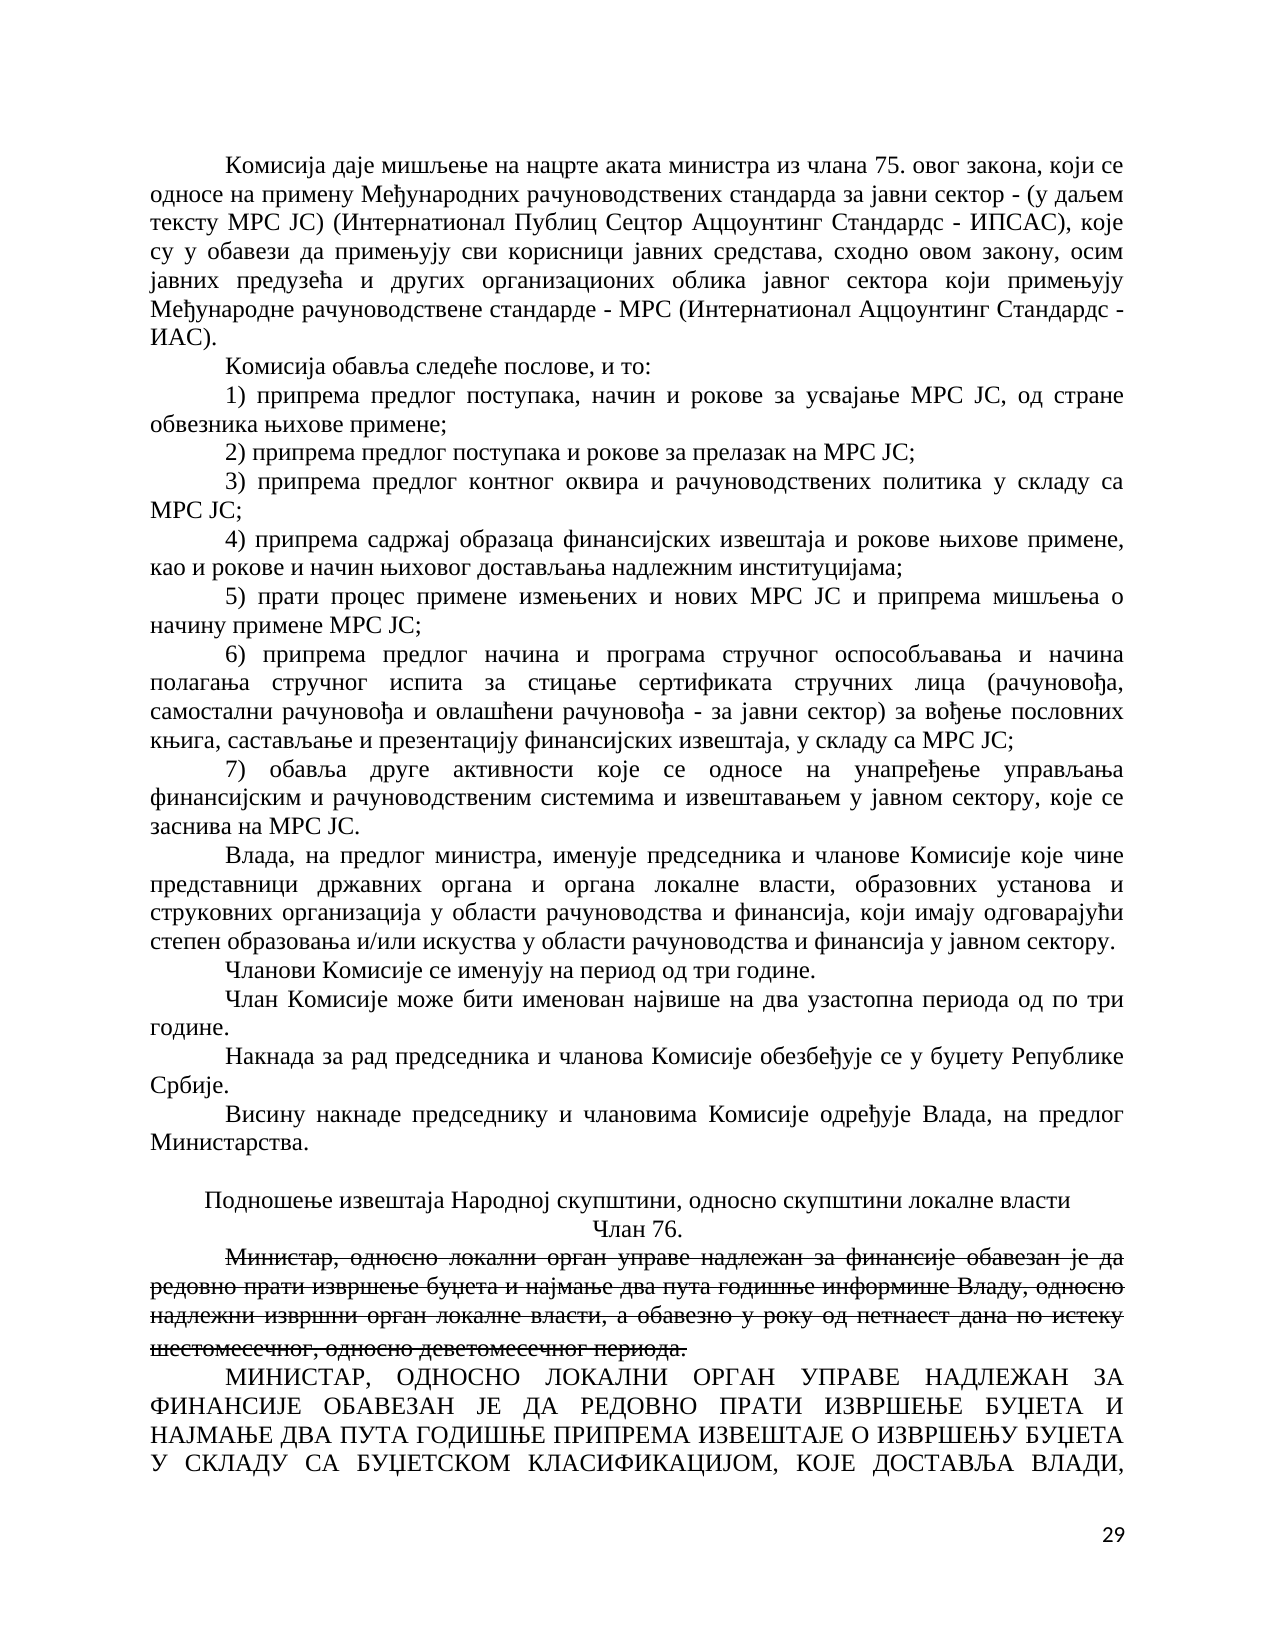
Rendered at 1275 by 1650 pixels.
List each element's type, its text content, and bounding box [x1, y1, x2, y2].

text Комисија даје мишљење на нацрте аката министра из члана 75. овог закона, који се односе на примену Међународних рачуноводствених стандарда за јавни сектор - (у даљем тексту МРС ЈС) (Интернатионал Публиц Сецтор Аццоунтинг Стандардс - ИПСАС), које су у обавези да примењују сви корисници јавних средстава, сходно овом закону, осим јавних предузећа и других организационих облика јавног сектора који примењују Међународне рачуноводствене стандарде - МРС (Интернатионал Аццоунтинг Стандардс - ИАС). [150, 150, 1125, 351]
text Висину накнаде председнику и члановима Комисије одређује Влада, на предлог Министарства. [150, 1099, 1125, 1156]
text Чланови Комисије се именују на период од три године. [150, 955, 1125, 984]
text Влада, на предлог министра, именује председника и чланове Комисије које чине представници државних органа и органа локалне власти, образовних установа и струковних организација у области рачуноводства и финансија, који имају одговарајући степен образовања и/или искуства у области рачуноводства и финансија у јавном сектору. [150, 840, 1125, 955]
text Члан Комисије може бити именован највише на два узастопна периода од по три године. [150, 984, 1125, 1041]
text 2) припрема предлог поступака и рокове за прелазак на МРС ЈС; [150, 437, 1125, 466]
text Члан 76. [150, 1214, 1125, 1242]
text 3) припрема предлог контног оквира и рачуноводствених политика у складу са МРС ЈС; [150, 466, 1125, 524]
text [150, 1362, 1125, 1477]
text Накнада за рад председника и чланова Комисије обезбеђује се у буџету Републике Србије. [150, 1041, 1125, 1099]
text Министар, односно локални орган управе надлежан за финансије обавезан је да редовно прати извршење буџета и најмање два пута годишње информише Владу, односно надлежни извршни орган локалне власти, а обавезно у року од петнаест дана по истеку шестомесечног, односно деветомесечног периода. [150, 1242, 1125, 1287]
text 6) припрема предлог начина и програма стручног оспособљавања и начина полагања стручног испита за стицање сертификата стручних лица (рачуновођа, самостални рачуновођа и овлашћени рачуновођа - за јавни сектор) за вођење пословних књига, састављање и презентацију финансијских извештаја, у складу са МРС ЈС; [150, 639, 1125, 754]
text 1) припрема предлог поступака, начин и рокове за усвајање МРС ЈС, од стране обвезника њихове примене; [150, 380, 1125, 437]
text 7) обавља друге активности које се односе на унапређење управљања финансијским и рачуноводственим системима и извештавањем у јавном сектору, које се заснива на МРС ЈС. [150, 754, 1125, 840]
text Подношење извештаја Народној скупштини, односно скупштини локалне власти [150, 1185, 1125, 1214]
text Комисија обавља следеће послове, и то: [150, 351, 1125, 380]
text 5) прати процес примене измењених и нових МРС ЈС и припрема мишљења о начину примене МРС ЈС; [150, 581, 1125, 639]
text 4) припрема садржај образаца финансијских извештаја и рокове њихове примене, као и рокове и начин њиховог достављања надлежним институцијама; [150, 524, 1125, 581]
text Министар, односно локални орган управе надлежан за финансије обавезан је да редовно прати извршење буџета и најмање два пута годишње информише Владу, односно надлежни извршни орган локалне власти, а обавезно у року од петнаест дана по истеку шестомесечног, односно деветомесечног периода. [150, 1288, 1125, 1362]
